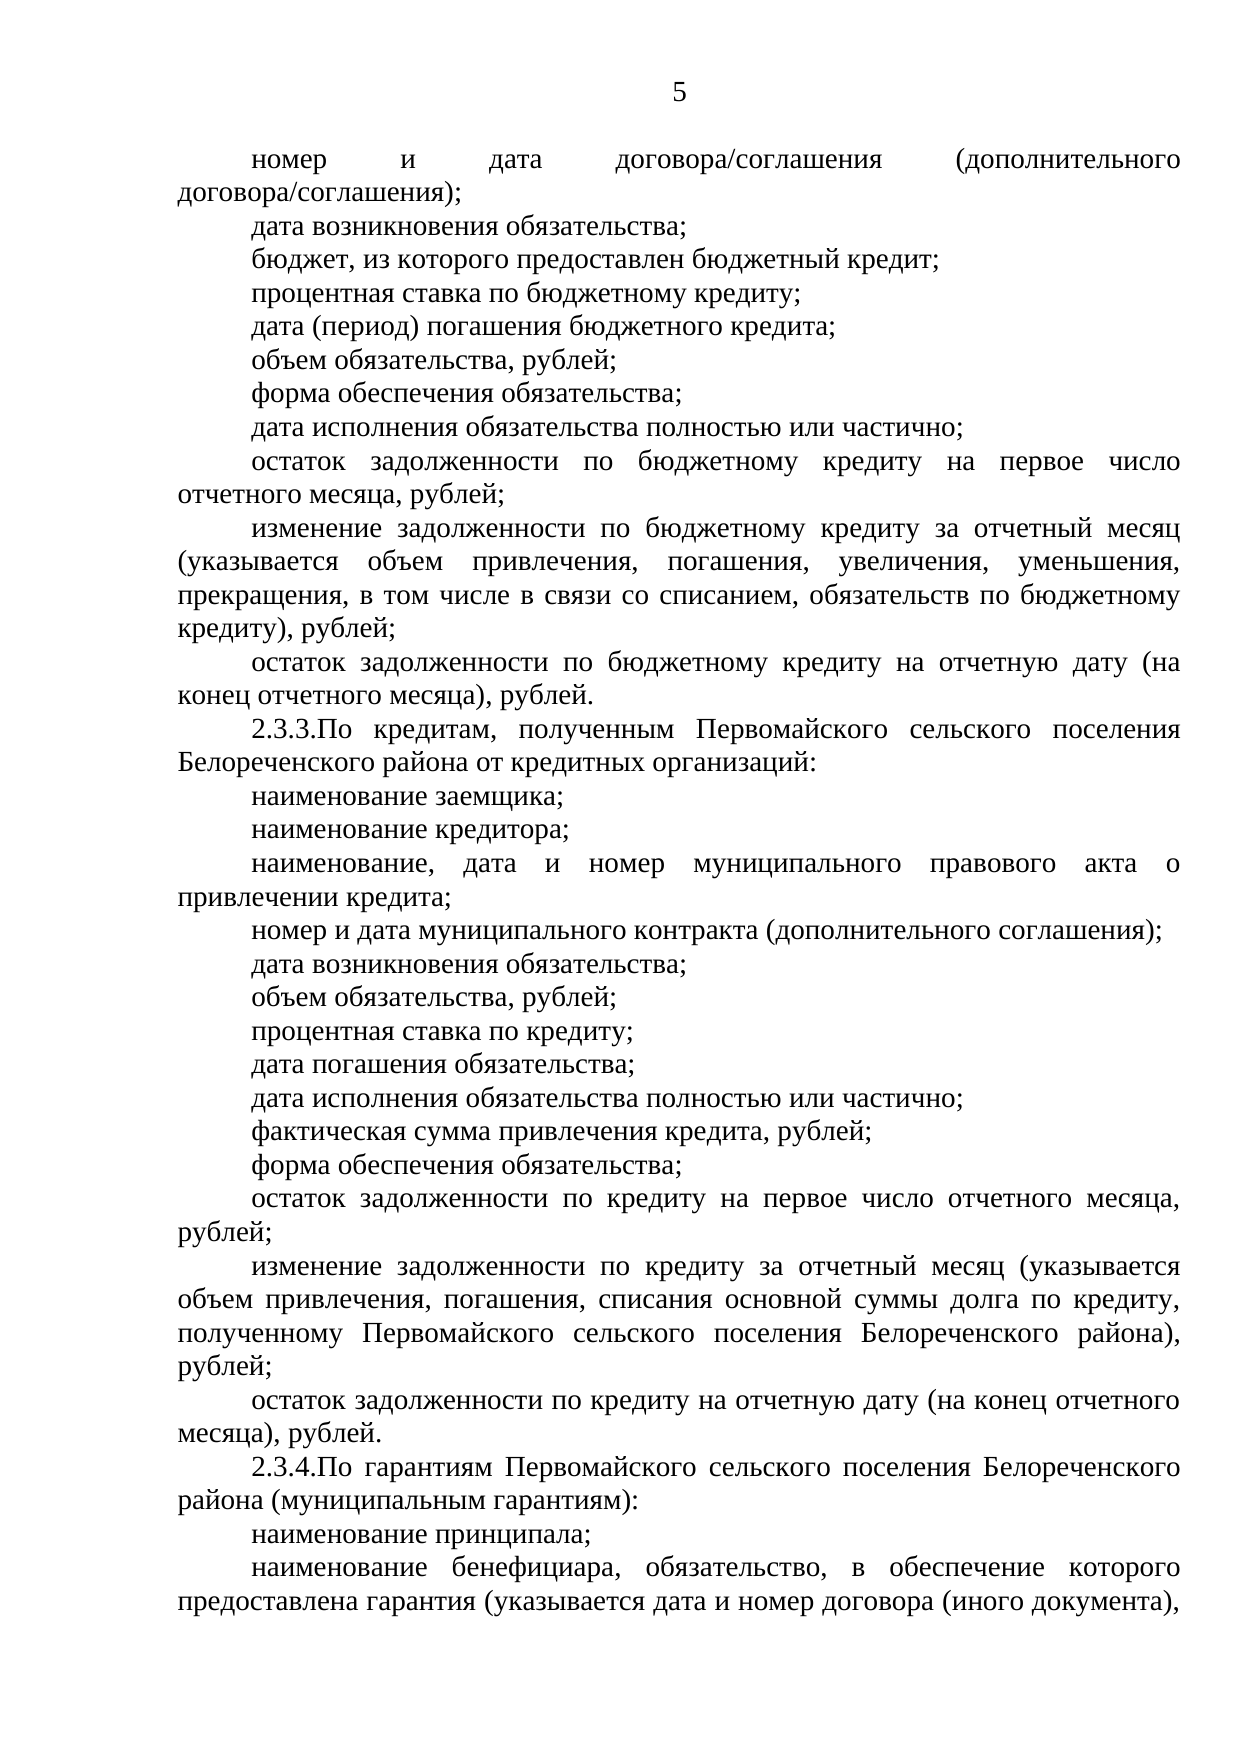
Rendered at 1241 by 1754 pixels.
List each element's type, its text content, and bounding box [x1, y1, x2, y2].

text форма обеспечения обязательства; [177, 1147, 1181, 1181]
text номер и дата муниципального контракта (дополнительного соглашения); [177, 912, 1181, 946]
text наименование принципала; [177, 1516, 1181, 1549]
text 2.3.4.По гарантиям Первомайского сельского поселения Белореченского района (муниципальным гарантиям): [177, 1449, 1181, 1516]
text 2.3.3.По кредитам, полученным Первомайского сельского поселения Белореченского района от кредитных организаций: [177, 711, 1181, 778]
text изменение задолженности по кредиту за отчетный месяц (указывается объем привлечения, погашения, списания основной суммы долга по кредиту, полученному Первомайского сельского поселения Белореченского района), рублей; [177, 1248, 1181, 1382]
text процентная ставка по кредиту; [177, 1013, 1181, 1046]
text дата погашения обязательства; [177, 1046, 1181, 1080]
text дата исполнения обязательства полностью или частично; [177, 409, 1181, 443]
text объем обязательства, рублей; [177, 342, 1181, 376]
text остаток задолженности по бюджетному кредиту на отчетную дату (на конец отчетного месяца), рублей. [177, 644, 1181, 711]
text дата возникновения обязательства; [177, 208, 1181, 241]
text дата возникновения обязательства; [177, 946, 1181, 979]
text остаток задолженности по бюджетному кредиту на первое число отчетного месяца, рублей; [177, 443, 1181, 510]
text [177, 1549, 1181, 1617]
text бюджет, из которого предоставлен бюджетный кредит; [177, 241, 1181, 275]
text форма обеспечения обязательства; [177, 376, 1181, 409]
text наименование заемщика; [177, 778, 1181, 812]
text наименование кредитора; [177, 812, 1181, 845]
text остаток задолженности по кредиту на первое число отчетного месяца, рублей; [177, 1181, 1181, 1248]
text остаток задолженности по кредиту на отчетную дату (на конец отчетного месяца), рублей. [177, 1382, 1181, 1449]
text дата исполнения обязательства полностью или частично; [177, 1080, 1181, 1113]
text номер и дата договора/соглашения (дополнительного договора/соглашения); [177, 141, 1181, 208]
text наименование, дата и номер муниципального правового акта о привлечении кредита; [177, 845, 1181, 912]
text процентная ставка по бюджетному кредиту; [177, 275, 1181, 308]
text фактическая сумма привлечения кредита, рублей; [177, 1113, 1181, 1147]
text дата (период) погашения бюджетного кредита; [177, 308, 1181, 342]
text изменение задолженности по бюджетному кредиту за отчетный месяц (указывается объем привлечения, погашения, увеличения, уменьшения, прекращения, в том числе в связи со списанием, обязательств по бюджетному кредиту), рублей; [177, 510, 1181, 644]
text объем обязательства, рублей; [177, 979, 1181, 1013]
